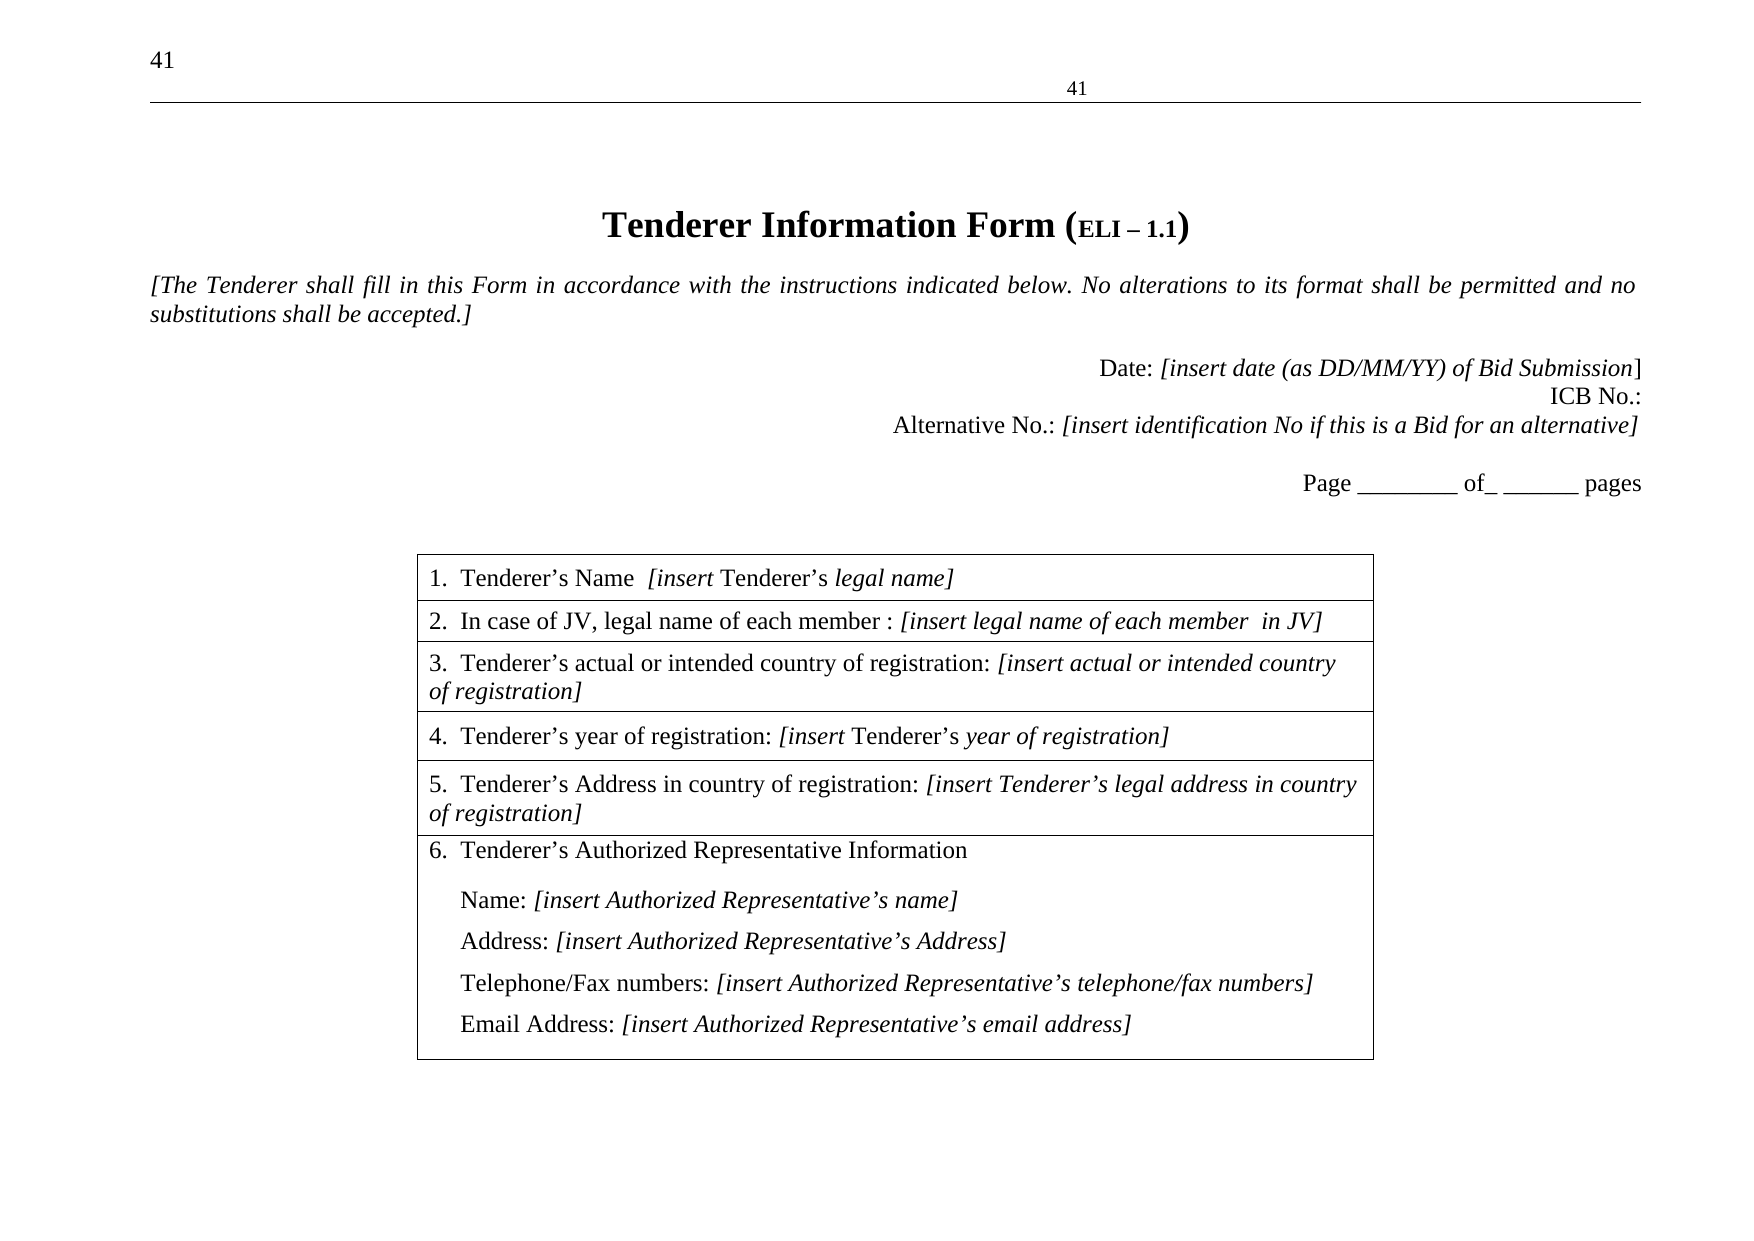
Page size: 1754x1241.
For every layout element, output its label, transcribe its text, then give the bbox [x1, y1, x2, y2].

table_cell 4. Tenderer’s year of registration: [insert Tenderer’s year of registration] [418, 712, 1373, 760]
table_cell 5. Tenderer’s Address in country of registration: [insert Tenderer’s legal address in country of registration] [418, 761, 1373, 834]
text Tenderer Information Form (ELI – 1.1) [150, 202, 1641, 245]
text Page ________ of_ ______ pages [150, 468, 1641, 496]
text Alternative No.: [insert identification No if this is a Bid for an alternative] [150, 410, 1641, 439]
table_cell 2. In case of JV, legal name of each member : [insert legal name of each member in JV] [418, 601, 1373, 641]
table_cell 6. Tenderer’s Authorized Representative Information Name: [insert Authorized Representative’s name] Address: [insert Authorized Representative’s Address] Telephone/Fax numbers: [insert Authorized Representative’s telephone/fax numbers] Email Address: [insert Authorized Representative’s email address] [418, 836, 1373, 1058]
table_header 1. Tenderer’s Name [insert Tenderer’s legal name] [418, 555, 1373, 600]
table_cell 3. Tenderer’s actual or intended country of registration: [insert actual or intended country of registration] [418, 642, 1373, 711]
text [The Tenderer shall fill in this Form in accordance with the instructions indicated below. No alterations to its format shall be permitted and no substitutions shall be accepted.] [150, 270, 1641, 328]
text ICB No.: [150, 381, 1641, 410]
text Date: [insert date (as DD/MM/YY) of Bid Submission] [150, 353, 1641, 381]
